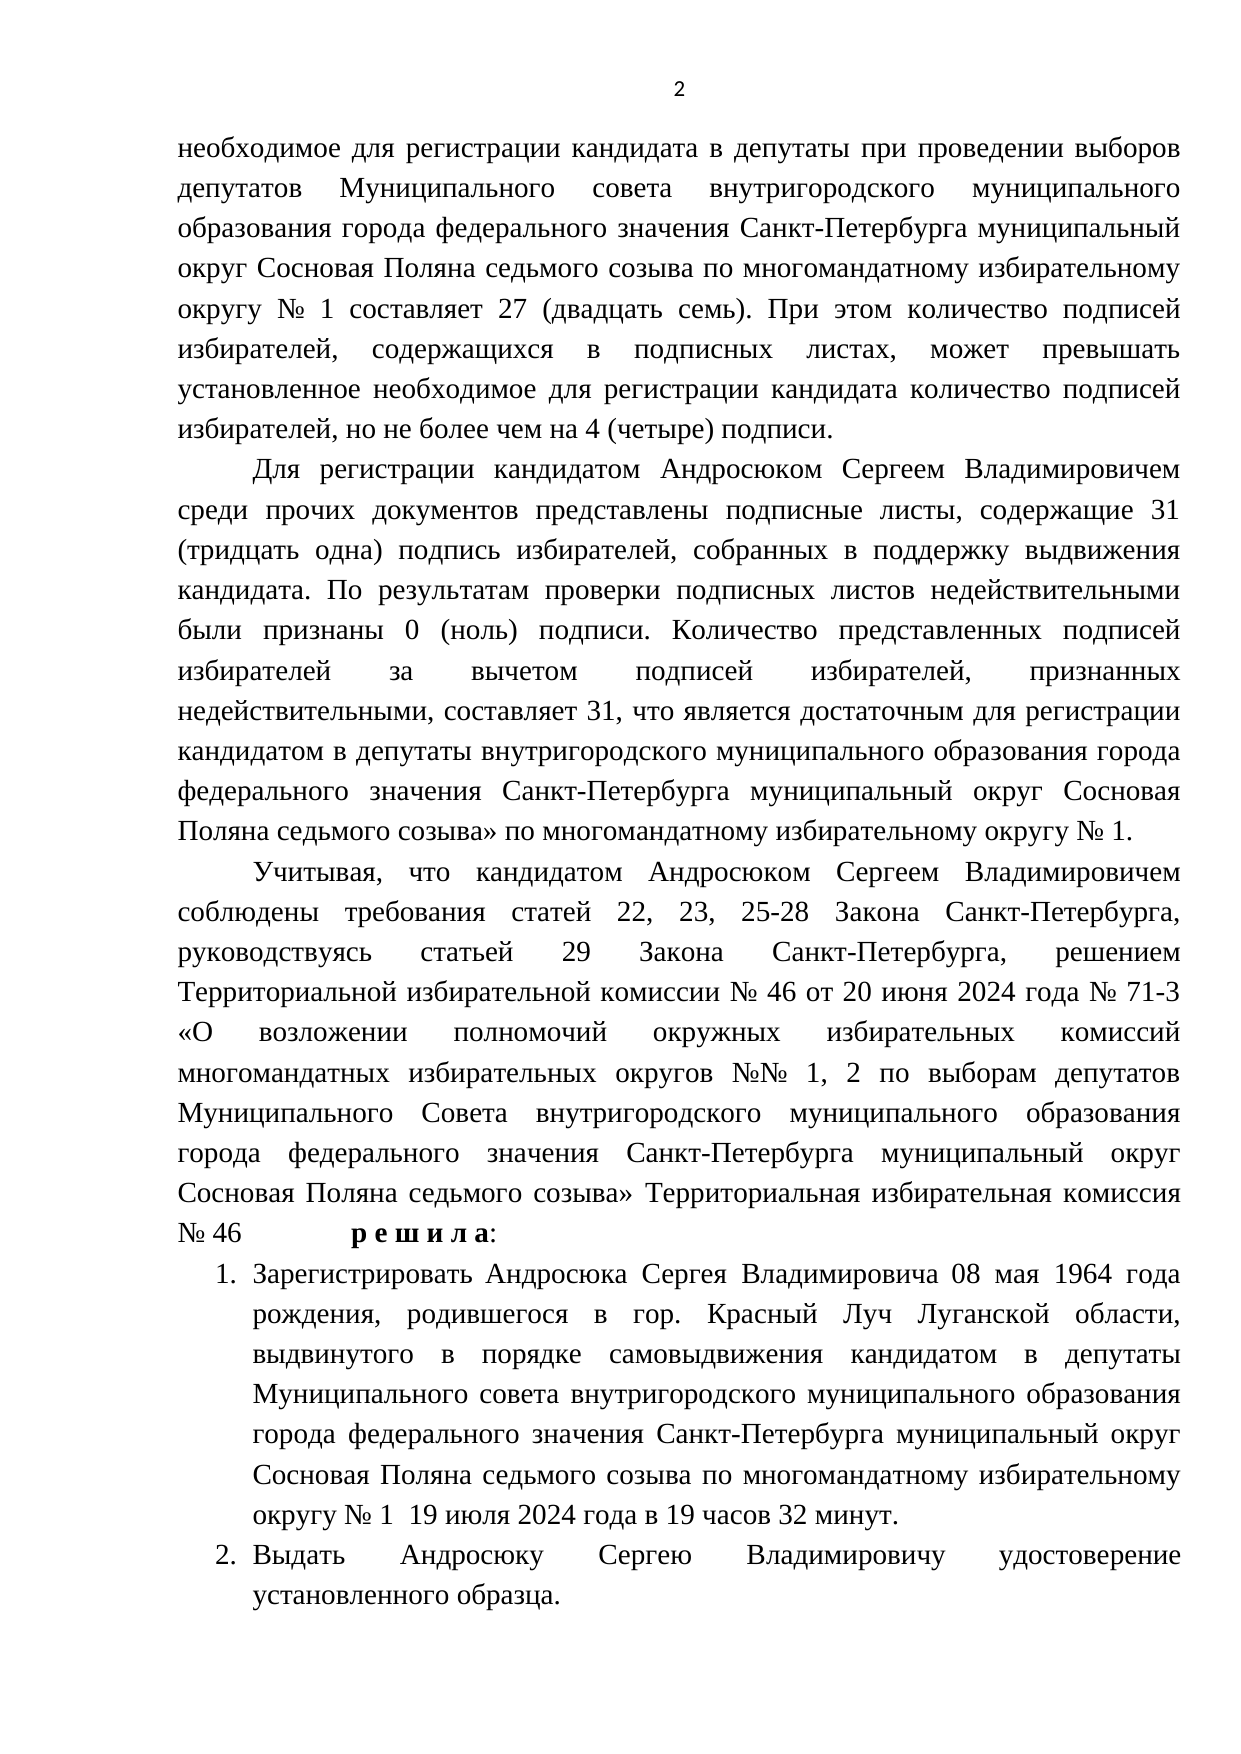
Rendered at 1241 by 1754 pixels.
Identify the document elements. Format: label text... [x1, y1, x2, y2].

list Выдать Андросюку Сергею Владимировичу удостоверение установленного образца. [215, 1537, 1181, 1611]
text Для регистрации кандидатом Андросюком Сергеем Владимировичем среди прочих документов представлены подписные листы, содержащие 31 (тридцать одна) подпись избирателей, собранных в поддержку выдвижения кандидата. По результатам проверки подписных листов недействительными были признаны 0 (ноль) подписи. Количество представленных подписей избирателей за вычетом подписей избирателей, признанных недействительными, составляет 31, что является достаточным для регистрации кандидатом в депутаты внутригородского муниципального образования города федерального значения Санкт-Петербурга муниципальный округ Сосновая Поляна седьмого созыва» по многомандатному избирательному округу № 1. [177, 452, 1181, 847]
list Зарегистрировать Андросюка Сергея Владимировича 08 мая 1964 года рождения, родившегося в гор. Красный Луч Луганской области, выдвинутого в порядке самовыдвижения кандидатом в депутаты Муниципального совета внутригородского муниципального образования города федерального значения Санкт-Петербурга муниципальный округ Сосновая Поляна седьмого созыва по многомандатному избирательному округу № 1 19 июля 2024 года в 19 часов 32 минут. [215, 1256, 1181, 1531]
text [177, 130, 1181, 445]
text Учитывая, что кандидатом Андросюком Сергеем Владимировичем соблюдены требования статей 22, 23, 25-28 Закона Санкт-Петербурга, руководствуясь статьей 29 Закона Санкт-Петербурга, решением Территориальной избирательной комиссии № 46 от 20 июня 2024 года № 71-3 «О возложении полномочий окружных избирательных комиссий многомандатных избирательных округов №№ 1, 2 по выборам депутатов Муниципального Совета внутригородского муниципального образования города федерального значения Санкт-Петербурга муниципальный округ Сосновая Поляна седьмого созыва» Территориальная избирательная комиссия № 46 р е ш и л а: [177, 854, 1181, 1249]
